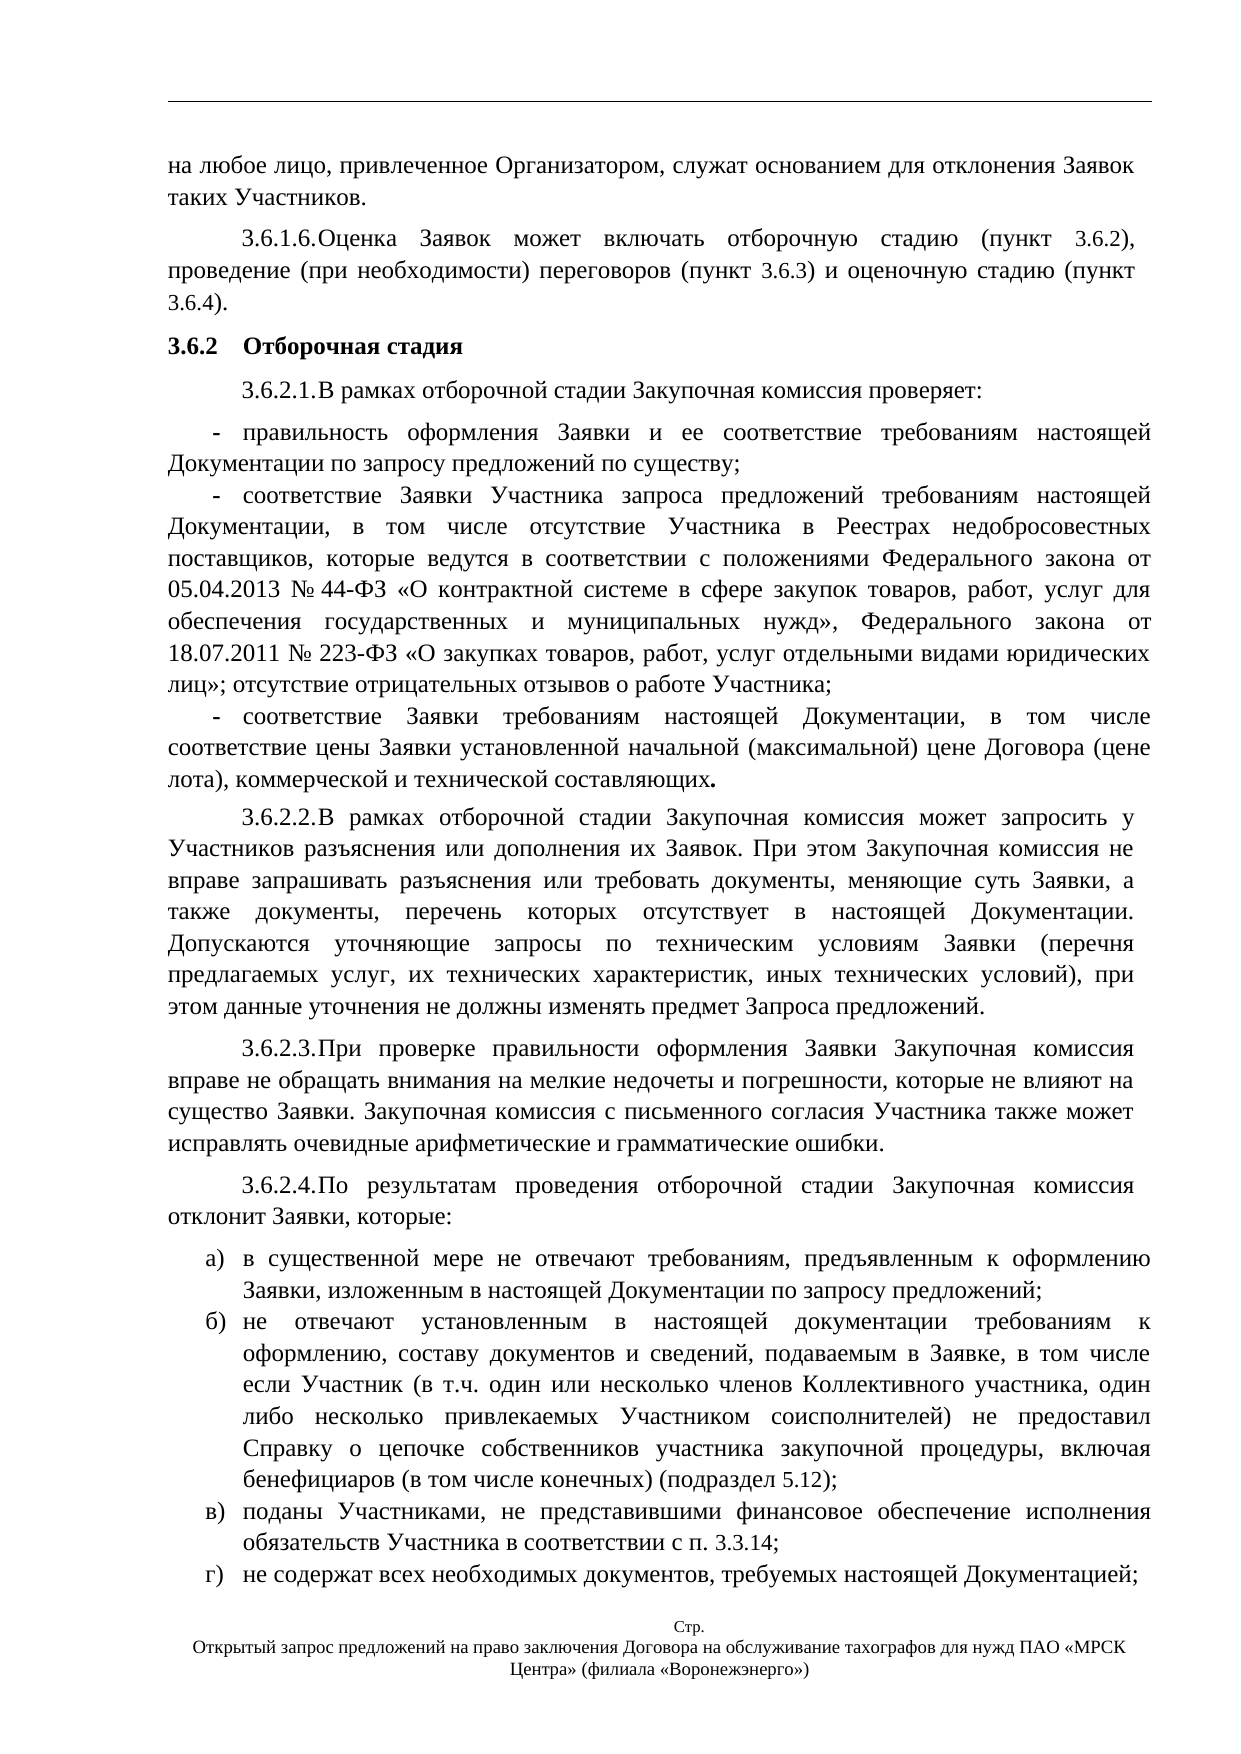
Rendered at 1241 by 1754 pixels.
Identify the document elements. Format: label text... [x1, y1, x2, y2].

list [168, 150, 1135, 210]
list не отвечают установленным в настоящей документации требованиям к оформлению, составу документов и сведений, подаваемым в Заявке, в том числе если Участник (в т.ч. один или несколько членов Коллективного участника, один либо несколько привлекаемых Участником соисполнителей) не предоставил Справку о цепочке собственников участника закупочной процедуры, включая бенефициаров (в том числе конечных) (подраздел 5.12); [205, 1306, 1152, 1493]
list правильность оформления Заявки и ее соответствие требованиям настоящей Документации по запросу предложений по существу; [168, 417, 1152, 477]
list в существенной мере не отвечают требованиям, предъявленным к оформлению Заявки, изложенным в настоящей Документации по запросу предложений; [205, 1243, 1152, 1304]
list Оценка Заявок может включать отборочную стадию (пункт 3.6.2), проведение (при необходимости) переговоров (пункт 3.6.3) и оценочную стадию (пункт 3.6.4). [168, 223, 1135, 315]
list В рамках отборочной стадии Закупочная комиссия проверяет: [168, 375, 1135, 403]
list не содержат всех необходимых документов, требуемых настоящей Документацией; [205, 1559, 1152, 1588]
list соответствие Заявки Участника запроса предложений требованиям настоящей Документации, в том числе отсутствие Участника в Реестрах недобросовестных поставщиков, которые ведутся в соответствии с положениями Федерального закона от 05.04.2013 № 44-ФЗ «О контрактной системе в сфере закупок товаров, работ, услуг для обеспечения государственных и муниципальных нужд», Федерального закона от 18.07.2011 № 223-ФЗ «О закупках товаров, работ, услуг отдельными видами юридических лиц»; отсутствие отрицательных отзывов о работе Участника; [168, 480, 1152, 698]
list В рамках отборочной стадии Закупочная комиссия может запросить у Участников разъяснения или дополнения их Заявок. При этом Закупочная комиссия не вправе запрашивать разъяснения или требовать документы, меняющие суть Заявки, а также документы, перечень которых отсутствует в настоящей Документации. Допускаются уточняющие запросы по техническим условиям Заявки (перечня предлагаемых услуг, их технических характеристик, иных технических условий), при этом данные уточнения не должны изменять предмет Запроса предложений. [168, 802, 1135, 1020]
list соответствие Заявки требованиям настоящей Документации, в том числе соответствие цены Заявки установленной начальной (максимальной) цене Договора (цене лота), коммерческой и технической составляющих. [168, 701, 1152, 793]
list поданы Участниками, не представившими финансовое обеспечение исполнения обязательств Участника в соответствии с п. 3.3.14; [205, 1496, 1152, 1556]
list При проверке правильности оформления Заявки Закупочная комиссия вправе не обращать внимания на мелкие недочеты и погрешности, которые не влияют на существо Заявки. Закупочная комиссия с письменного согласия Участника также может исправлять очевидные арифметические и грамматические ошибки. [168, 1033, 1135, 1157]
subtitle Отборочная стадия [168, 331, 1152, 359]
list По результатам проведения отборочной стадии Закупочная комиссия отклонит Заявки, которые: [168, 1170, 1135, 1230]
